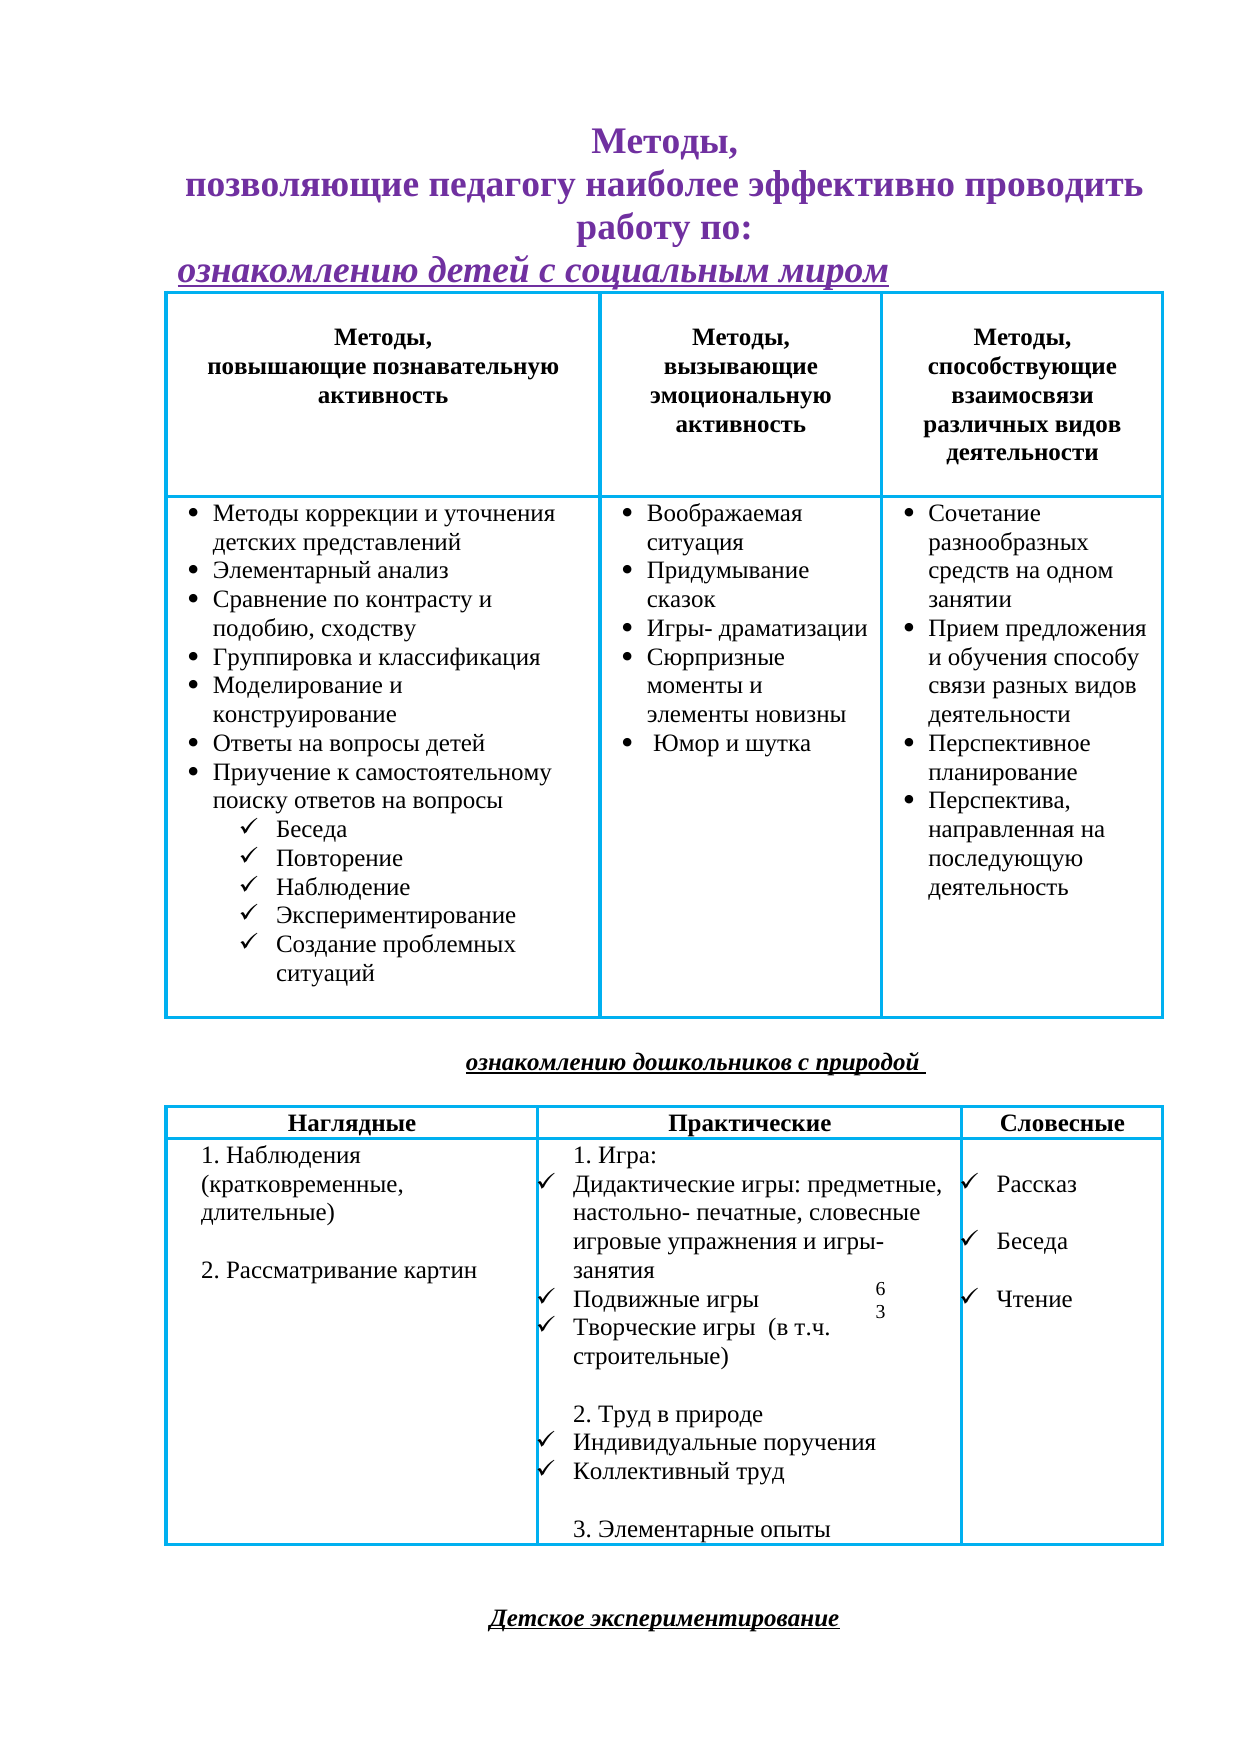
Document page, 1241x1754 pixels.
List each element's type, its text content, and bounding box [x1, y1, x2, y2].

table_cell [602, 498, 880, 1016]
text ознакомлению детей с социальным миром [177, 247, 1152, 291]
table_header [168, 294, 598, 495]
text Детское экспериментирование [177, 1603, 1152, 1632]
text позволяющие педагогу наиболее эффективно проводить работу по: [177, 161, 1152, 247]
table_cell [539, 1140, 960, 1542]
text ознакомлению дошкольников с природой [177, 1047, 1152, 1076]
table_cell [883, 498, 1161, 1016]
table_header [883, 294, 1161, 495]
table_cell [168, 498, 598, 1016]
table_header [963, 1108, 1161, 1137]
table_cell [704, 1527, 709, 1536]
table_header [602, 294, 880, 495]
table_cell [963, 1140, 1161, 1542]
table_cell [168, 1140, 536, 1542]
text Методы, [177, 118, 1152, 161]
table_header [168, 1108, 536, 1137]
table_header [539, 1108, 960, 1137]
